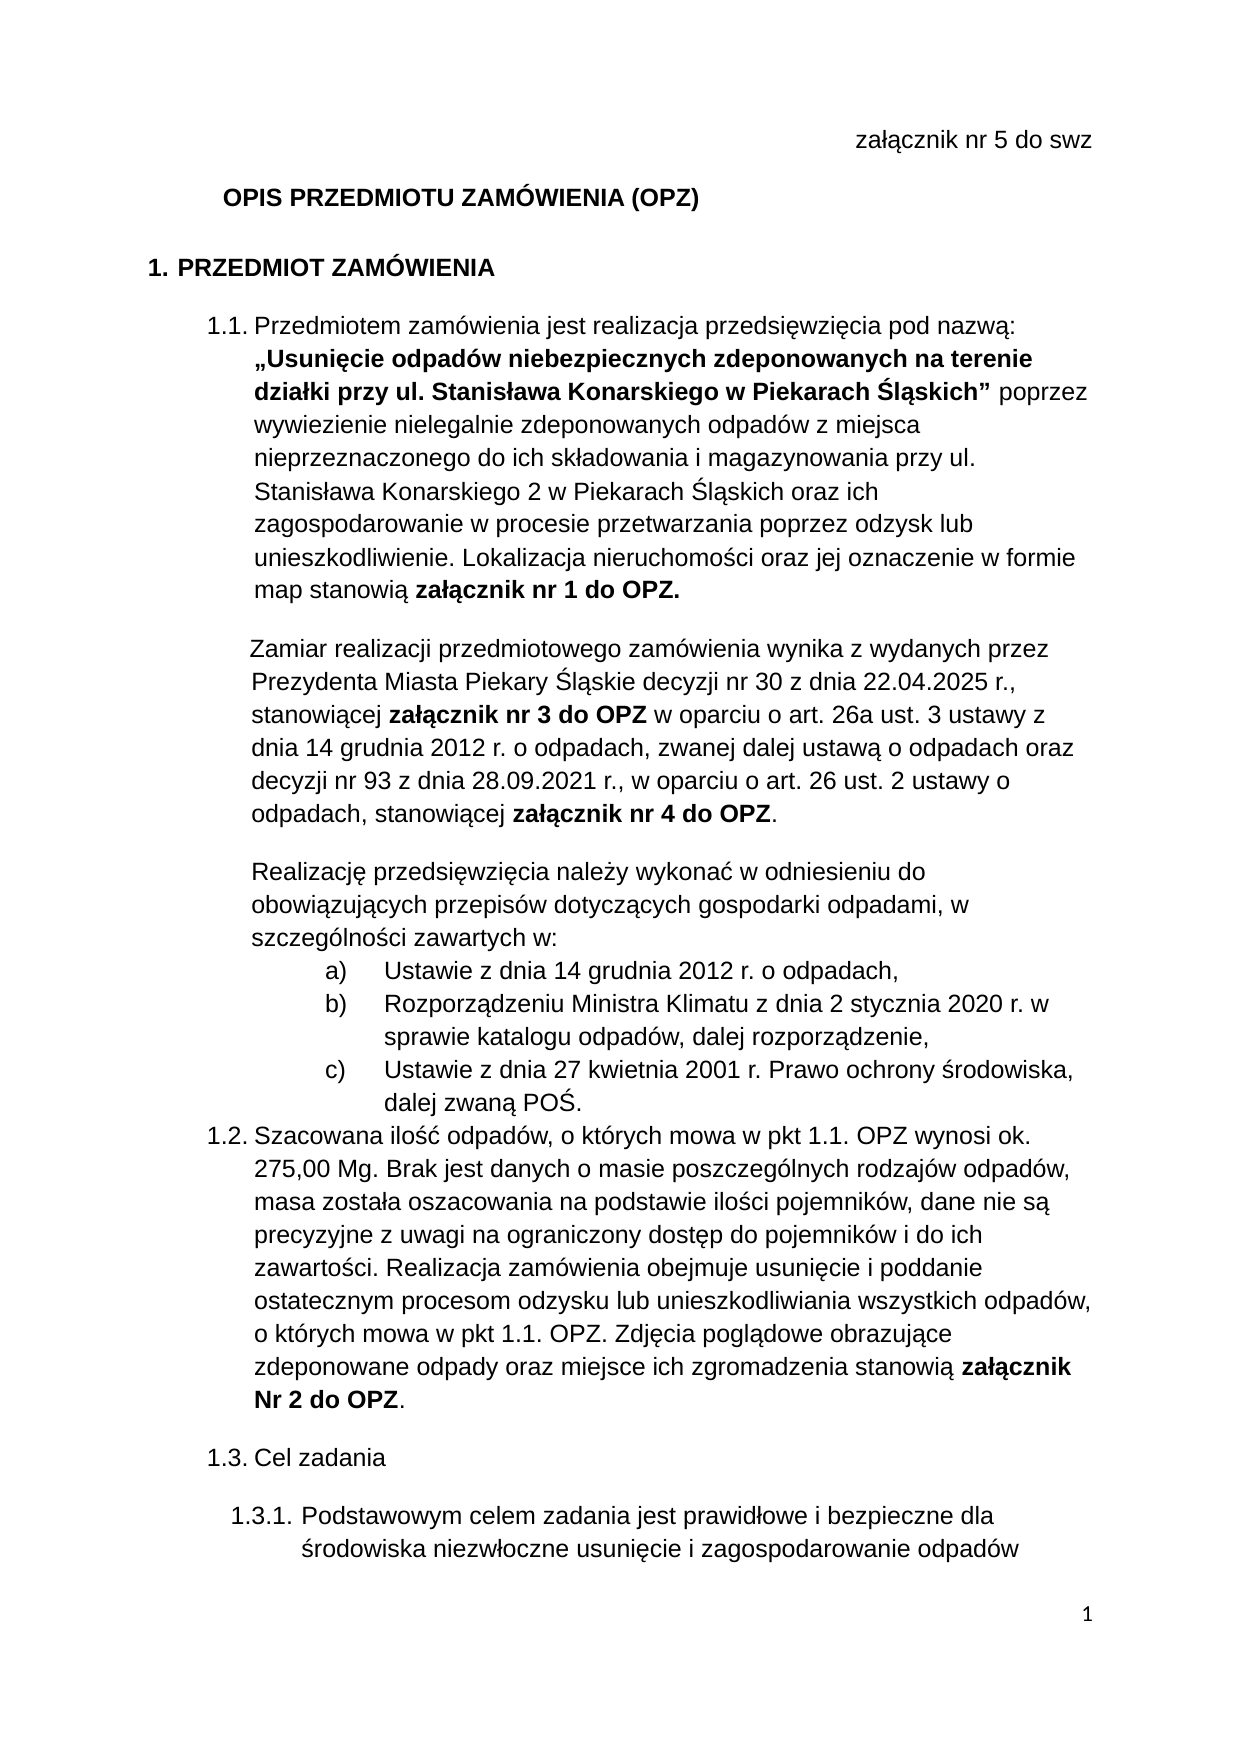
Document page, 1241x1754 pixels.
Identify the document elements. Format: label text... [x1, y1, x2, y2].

subtitle PRZEDMIOT ZAMÓWIENIA [148, 253, 1093, 282]
list Przedmiotem zamówienia jest realizacja przedsięwzięcia pod nazwą: „Usunięcie odpadów niebezpiecznych zdeponowanych na terenie działki przy ul. Stanisława Konarskiego w Piekarach Śląskich” poprzez wywiezienie nielegalnie zdeponowanych odpadów z miejsca nieprzeznaczonego do ich składowania i magazynowania przy ul. Stanisława Konarskiego 2 w Piekarach Śląskich oraz ich zagospodarowanie w procesie przetwarzania poprzez odzysk lub unieszkodliwienie. Lokalizacja nieruchomości oraz jej oznaczenie w formie map stanowią załącznik nr 1 do OPZ. [207, 311, 1093, 604]
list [230, 1501, 1093, 1563]
list Szacowana ilość odpadów, o których mowa w pkt 1.1. OPZ wynosi ok. 275,00 Mg. Brak jest danych o masie poszczególnych rodzajów odpadów, masa została oszacowania na podstawie ilości pojemników, dane nie są precyzyjne z uwagi na ograniczony dostęp do pojemników i do ich zawartości. Realizacja zamówienia obejmuje usunięcie i poddanie ostatecznym procesom odzysku lub unieszkodliwiania wszystkich odpadów, o których mowa w pkt 1.1. OPZ. Zdjęcia poglądowe obrazujące zdeponowane odpady oraz miejsce ich zgromadzenia stanowią załącznik Nr 2 do OPZ. [207, 1121, 1093, 1414]
text załącznik nr 5 do swz [223, 125, 1093, 153]
list Cel zadania [207, 1443, 1093, 1472]
list Realizację przedsięwzięcia należy wykonać w odniesieniu do obowiązujących przepisów dotyczących gospodarki odpadami, w szczególności zawartych w: [251, 857, 1093, 951]
text OPIS PRZEDMIOTU ZAMÓWIENIA (OPZ) [223, 183, 1093, 212]
list Rozporządzeniu Ministra Klimatu z dnia 2 stycznia 2020 r. w sprawie katalogu odpadów, dalej rozporządzenie, [325, 989, 1093, 1051]
list Ustawie z dnia 14 grudnia 2012 r. o odpadach, [325, 956, 1093, 984]
list Zamiar realizacji przedmiotowego zamówienia wynika z wydanych przez Prezydenta Miasta Piekary Śląskie decyzji nr 30 z dnia 22.04.2025 r., stanowiącej załącznik nr 3 do OPZ w oparciu o art. 26a ust. 3 ustawy z dnia 14 grudnia 2012 r. o odpadach, zwanej dalej ustawą o odpadach oraz decyzji nr 93 z dnia 28.09.2021 r., w oparciu o art. 26 ust. 2 ustawy o odpadach, stanowiącej załącznik nr 4 do OPZ. [242, 633, 1093, 827]
list Ustawie z dnia 27 kwietnia 2001 r. Prawo ochrony środowiska, dalej zwaną POŚ. [325, 1055, 1093, 1117]
